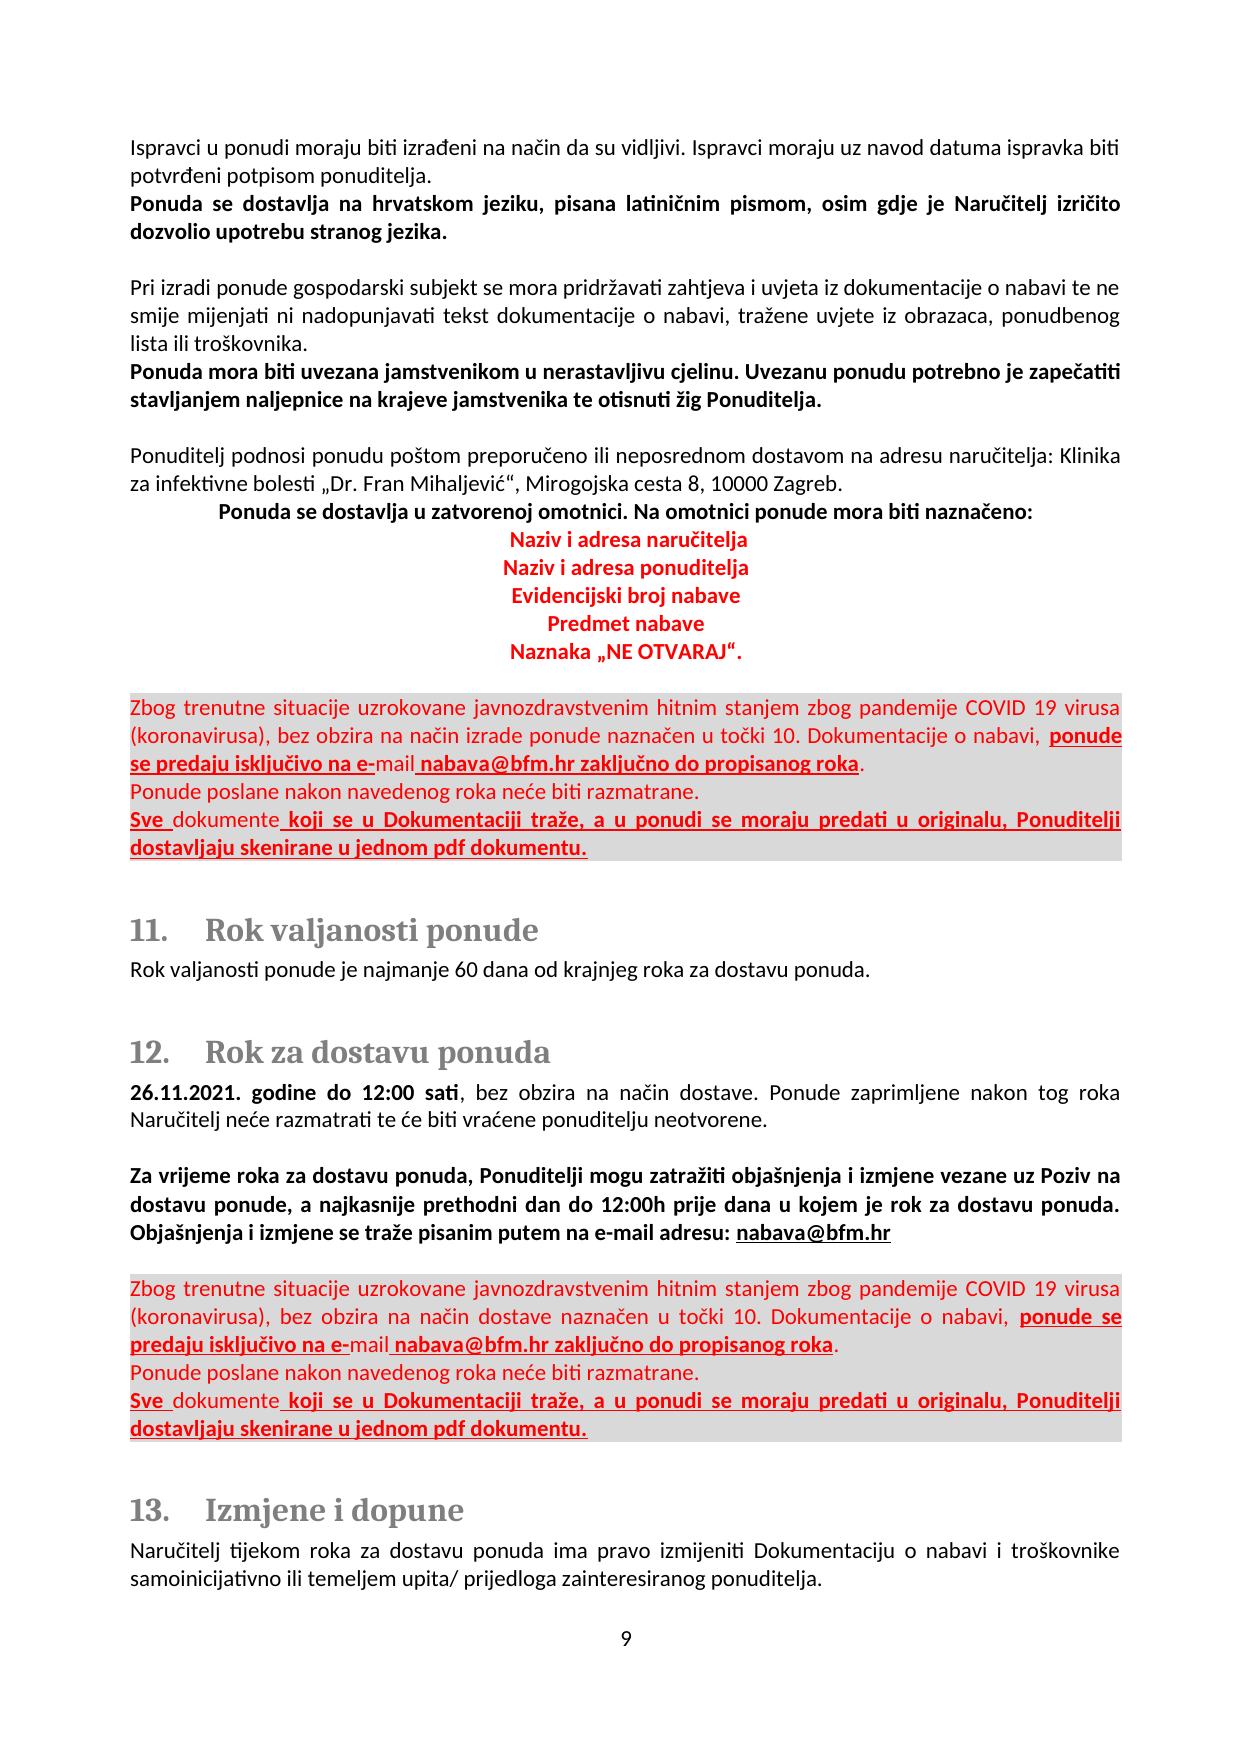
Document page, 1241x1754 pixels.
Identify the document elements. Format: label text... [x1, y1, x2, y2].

text Ponuda se dostavlja na hrvatskom jeziku, pisana latiničnim pismom, osim gdje je Naručitelj izričito dozvolio upotrebu stranog jezika. [130, 189, 1122, 245]
text Sve dokumente koji se u Dokumentaciji traže, a u ponudi se moraju predati u originalu, Ponuditelji dostavljaju skenirane u jednom pdf dokumentu. [130, 1386, 1122, 1442]
text Zbog trenutne situacije uzrokovane javnozdravstvenim hitnim stanjem zbog pandemije COVID 19 virusa (koronavirusa), bez obzira na način izrade ponude naznačen u točki 10. Dokumentacije o nabavi, ponude se predaju isključivo na e-mail nabava@bfm.hr zaključno do propisanog roka. [130, 693, 1122, 777]
text Rok valjanosti ponude [130, 911, 1122, 950]
text Naznaka „NE OTVARAJ“. [130, 637, 1122, 665]
text Naziv i adresa naručitelja [130, 525, 1122, 553]
text Pri izradi ponude gospodarski subjekt se mora pridržavati zahtjeva i uvjeta iz dokumentacije o nabavi te ne smije mijenjati ni nadopunjavati tekst dokumentacije o nabavi, tražene uvjete iz obrazaca, ponudbenog lista ili troškovnika. [130, 273, 1122, 357]
text Ponuda se dostavlja u zatvorenoj omotnici. Na omotnici ponude mora biti naznačeno: [130, 497, 1122, 525]
text Rok za dostavu ponuda [130, 1033, 1122, 1072]
text Evidencijski broj nabave [130, 581, 1122, 609]
text Rok valjanosti ponude je najmanje 60 dana od krajnjeg roka za dostavu ponuda. [130, 956, 1122, 983]
text Ispravci u ponudi moraju biti izrađeni na način da su vidljivi. Ispravci moraju uz navod datuma ispravka biti potvrđeni potpisom ponuditelja. [130, 133, 1122, 189]
text Zbog trenutne situacije uzrokovane javnozdravstvenim hitnim stanjem zbog pandemije COVID 19 virusa (koronavirusa), bez obzira na način dostave naznačen u točki 10. Dokumentacije o nabavi, ponude se predaju isključivo na e-mail nabava@bfm.hr zaključno do propisanog roka. [130, 1274, 1122, 1358]
text Predmet nabave [130, 609, 1122, 637]
text Naziv i adresa ponuditelja [130, 553, 1122, 581]
text Naručitelj tijekom roka za dostavu ponuda ima pravo izmijeniti Dokumentaciju o nabavi i troškovnike samoinicijativno ili temeljem upita/ prijedloga zainteresiranog ponuditelja. [130, 1536, 1122, 1592]
text Sve dokumente koji se u Dokumentaciji traže, a u ponudi se moraju predati u originalu, Ponuditelji dostavljaju skenirane u jednom pdf dokumentu. [130, 805, 1122, 861]
text Ponude poslane nakon navedenog roka neće biti razmatrane. [130, 1358, 1122, 1386]
text Izmjene i dopune [130, 1492, 1122, 1530]
text Ponuditelj podnosi ponudu poštom preporučeno ili neposrednom dostavom na adresu naručitelja: Klinika za infektivne bolesti „Dr. Fran Mihaljević“, Mirogojska cesta 8, 10000 Zagreb. [130, 441, 1122, 497]
text Za vrijeme roka za dostavu ponuda, Ponuditelji mogu zatražiti objašnjenja i izmjene vezane uz Poziv na dostavu ponude, a najkasnije prethodni dan do 12:00h prije dana u kojem je rok za dostavu ponuda. Objašnjenja i izmjene se traže pisanim putem na e-mail adresu: nabava@bfm.hr [130, 1162, 1122, 1246]
text Ponuda mora biti uvezana jamstvenikom u nerastavljivu cjelinu. Uvezanu ponudu potrebno je zapečatiti stavljanjem naljepnice na krajeve jamstvenika te otisnuti žig Ponuditelja. [130, 357, 1122, 413]
text 26.11.2021. godine do 12:00 sati, bez obzira na način dostave. Ponude zaprimljene nakon tog roka Naručitelj neće razmatrati te će biti vraćene ponuditelju neotvorene. [130, 1078, 1122, 1134]
text Ponude poslane nakon navedenog roka neće biti razmatrane. [130, 777, 1122, 805]
